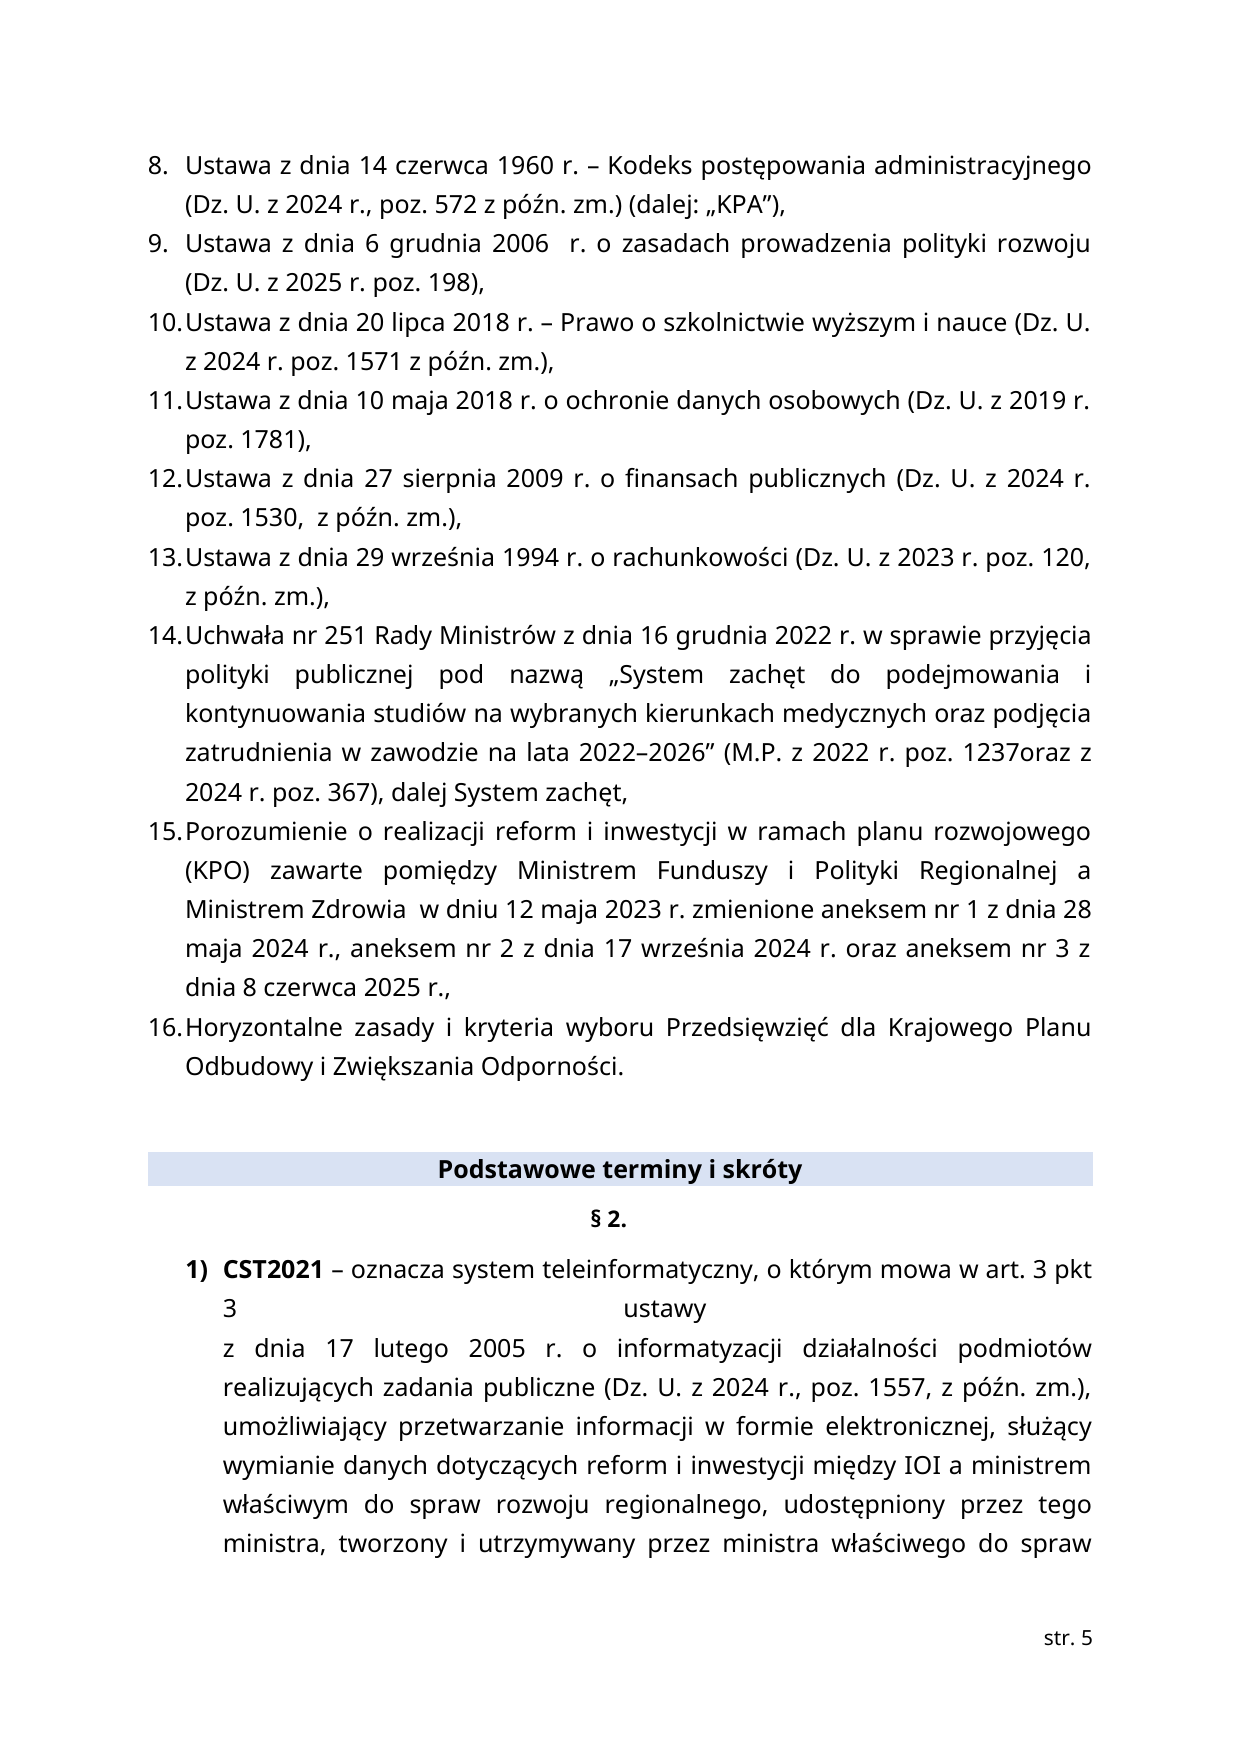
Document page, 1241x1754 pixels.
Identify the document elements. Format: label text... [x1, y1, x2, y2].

subtitle Podstawowe terminy i skróty [148, 1152, 1093, 1186]
list Ustawa z dnia 27 sierpnia 2009 r. o finansach publicznych (Dz. U. z 2024 r. poz. 1530, z późn. zm.), [148, 461, 1093, 534]
list Ustawa z dnia 6 grudnia 2006 r. o zasadach prowadzenia polityki rozwoju (Dz. U. z 2025 r. poz. 198), [148, 226, 1093, 299]
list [185, 1252, 1093, 1560]
list Ustawa z dnia 29 września 1994 r. o rachunkowości (Dz. U. z 2023 r. poz. 120, z późn. zm.), [148, 539, 1093, 612]
list Porozumienie o realizacji reform i inwestycji w ramach planu rozwojowego (KPO) zawarte pomiędzy Ministrem Funduszy i Polityki Regionalnej a Ministrem Zdrowia w dniu 12 maja 2023 r. zmienione aneksem nr 1 z dnia 28 maja 2024 r., aneksem nr 2 z dnia 17 września 2024 r. oraz aneksem nr 3 z dnia 8 czerwca 2025 r., [148, 813, 1093, 1004]
text § 2. [554, 1203, 1093, 1235]
list Uchwała nr 251 Rady Ministrów z dnia 16 grudnia 2022 r. w sprawie przyjęcia polityki publicznej pod nazwą „System zachęt do podejmowania i kontynuowania studiów na wybranych kierunkach medycznych oraz podjęcia zatrudnienia w zawodzie na lata 2022–2026” (M.P. z 2022 r. poz. 1237oraz z 2024 r. poz. 367), dalej System zachęt, [148, 618, 1093, 808]
list Ustawa z dnia 10 maja 2018 r. o ochronie danych osobowych (Dz. U. z 2019 r. poz. 1781), [148, 383, 1093, 456]
list Horyzontalne zasady i kryteria wyboru Przedsięwzięć dla Krajowego Planu Odbudowy i Zwiększania Odporności. [148, 1009, 1093, 1082]
list Ustawa z dnia 14 czerwca 1960 r. – Kodeks postępowania administracyjnego (Dz. U. z 2024 r., poz. 572 z późn. zm.) (dalej: „KPA”), [148, 148, 1093, 221]
list Ustawa z dnia 20 lipca 2018 r. – Prawo o szkolnictwie wyższym i nauce (Dz. U. z 2024 r. poz. 1571 z późn. zm.), [148, 304, 1093, 377]
